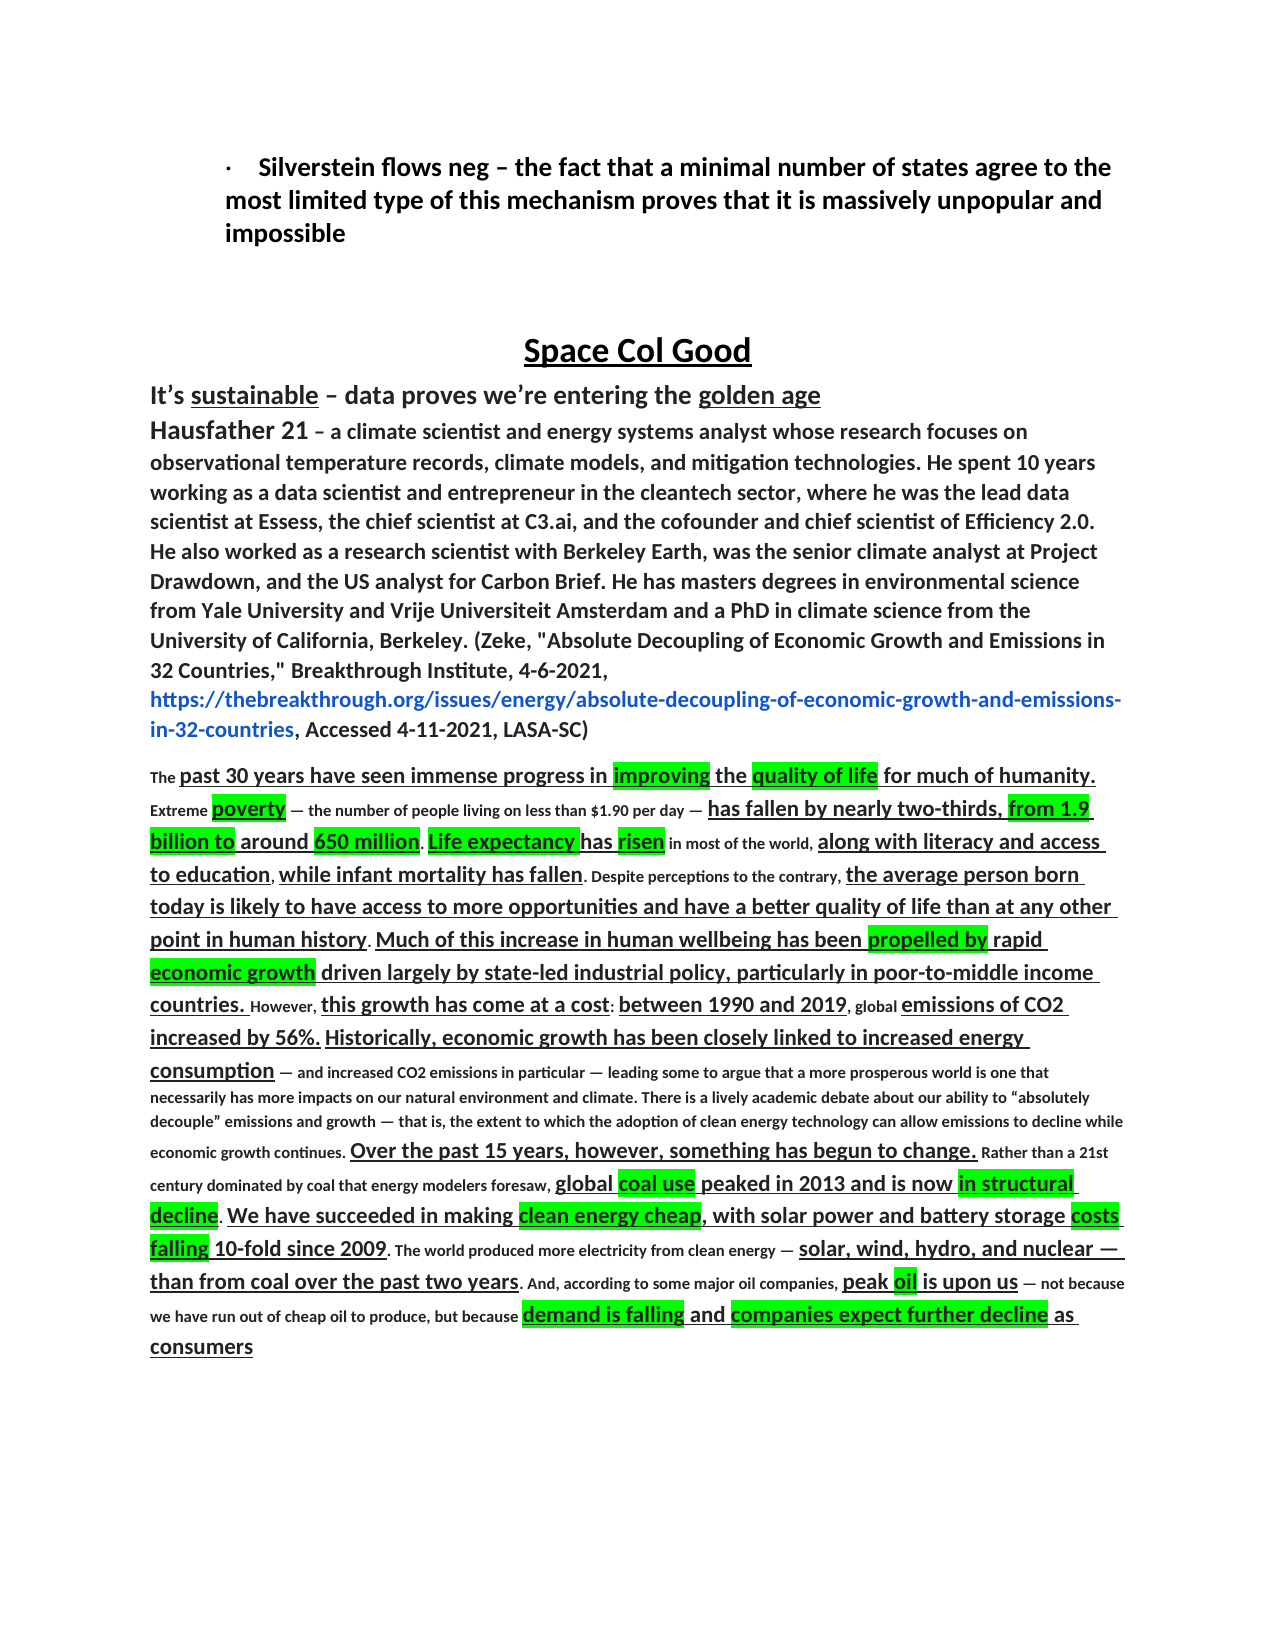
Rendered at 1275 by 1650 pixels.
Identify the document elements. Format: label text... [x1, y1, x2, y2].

text Hausfather 21 – a climate scientist and energy systems analyst whose research focuses on observational temperature records, climate models, and mitigation technologies. He spent 10 years working as a data scientist and entrepreneur in the cleantech sector, where he was the lead data scientist at Essess, the chief scientist at C3.ai, and the cofounder and chief scientist of Efficiency 2.0. He also worked as a research scientist with Berkeley Earth, was the senior climate analyst at Project Drawdown, and the US analyst for Carbon Brief. He has masters degrees in environmental science from Yale University and Vrije Universiteit Amsterdam and a PhD in climate science from the University of California, Berkeley. (Zeke, "Absolute Decoupling of Economic Growth and Emissions in 32 Countries," Breakthrough Institute, 4-6-2021, https://thebreakthrough.org/issues/energy/absolute-decoupling-of-economic-growth-and-emissions-in-32-countries, Accessed 4-11-2021, LASA-SC) [150, 413, 1125, 743]
subtitle Space Col Good [150, 328, 1125, 371]
text It’s sustainable – data proves we’re entering the golden age [150, 378, 1125, 411]
text The past 30 years have seen immense progress in improving the quality of life for much of humanity. Extreme poverty — the number of people living on less than $1.90 per day — has fallen by nearly two-thirds, from 1.9 billion to around 650 million. Life expectancy has risen in most of the world, along with literacy and access to education, while infant mortality has fallen. Despite perceptions to the contrary, the average person born today is likely to have access to more opportunities and have a better quality of life than at any other point in human history. Much of this increase in human wellbeing has been propelled by rapid economic growth driven largely by state-led industrial policy, particularly in poor-to-middle income countries. However, this growth has come at a cost: between 1990 and 2019, global emissions of CO2 increased by 56%. Historically, economic growth has been closely linked to increased energy consumption — and increased CO2 emissions in particular — leading some to argue that a more prosperous world is one that necessarily has more impacts on our natural environment and climate. There is a lively academic debate about our ability to “absolutely decouple” emissions and growth — that is, the extent to which the adoption of clean energy technology can allow emissions to decline while economic growth continues. Over the past 15 years, however, something has begun to change. Rather than a 21st century dominated by coal that energy modelers foresaw, global coal use peaked in 2013 and is now in structural decline. We have succeeded in making clean energy cheap, with solar power and battery storage costs falling 10-fold since 2009. The world produced more electricity from clean energy — solar, wind, hydro, and nuclear — than from coal over the past two years. And, according to some major oil companies, peak oil is upon us — not because we have run out of cheap oil to produce, but because demand is falling and companies expect further decline as consumers [150, 762, 1125, 1361]
text · Silverstein flows neg – the fact that a minimal number of states agree to the most limited type of this mechanism proves that it is massively unpopular and impossible [225, 150, 1125, 249]
